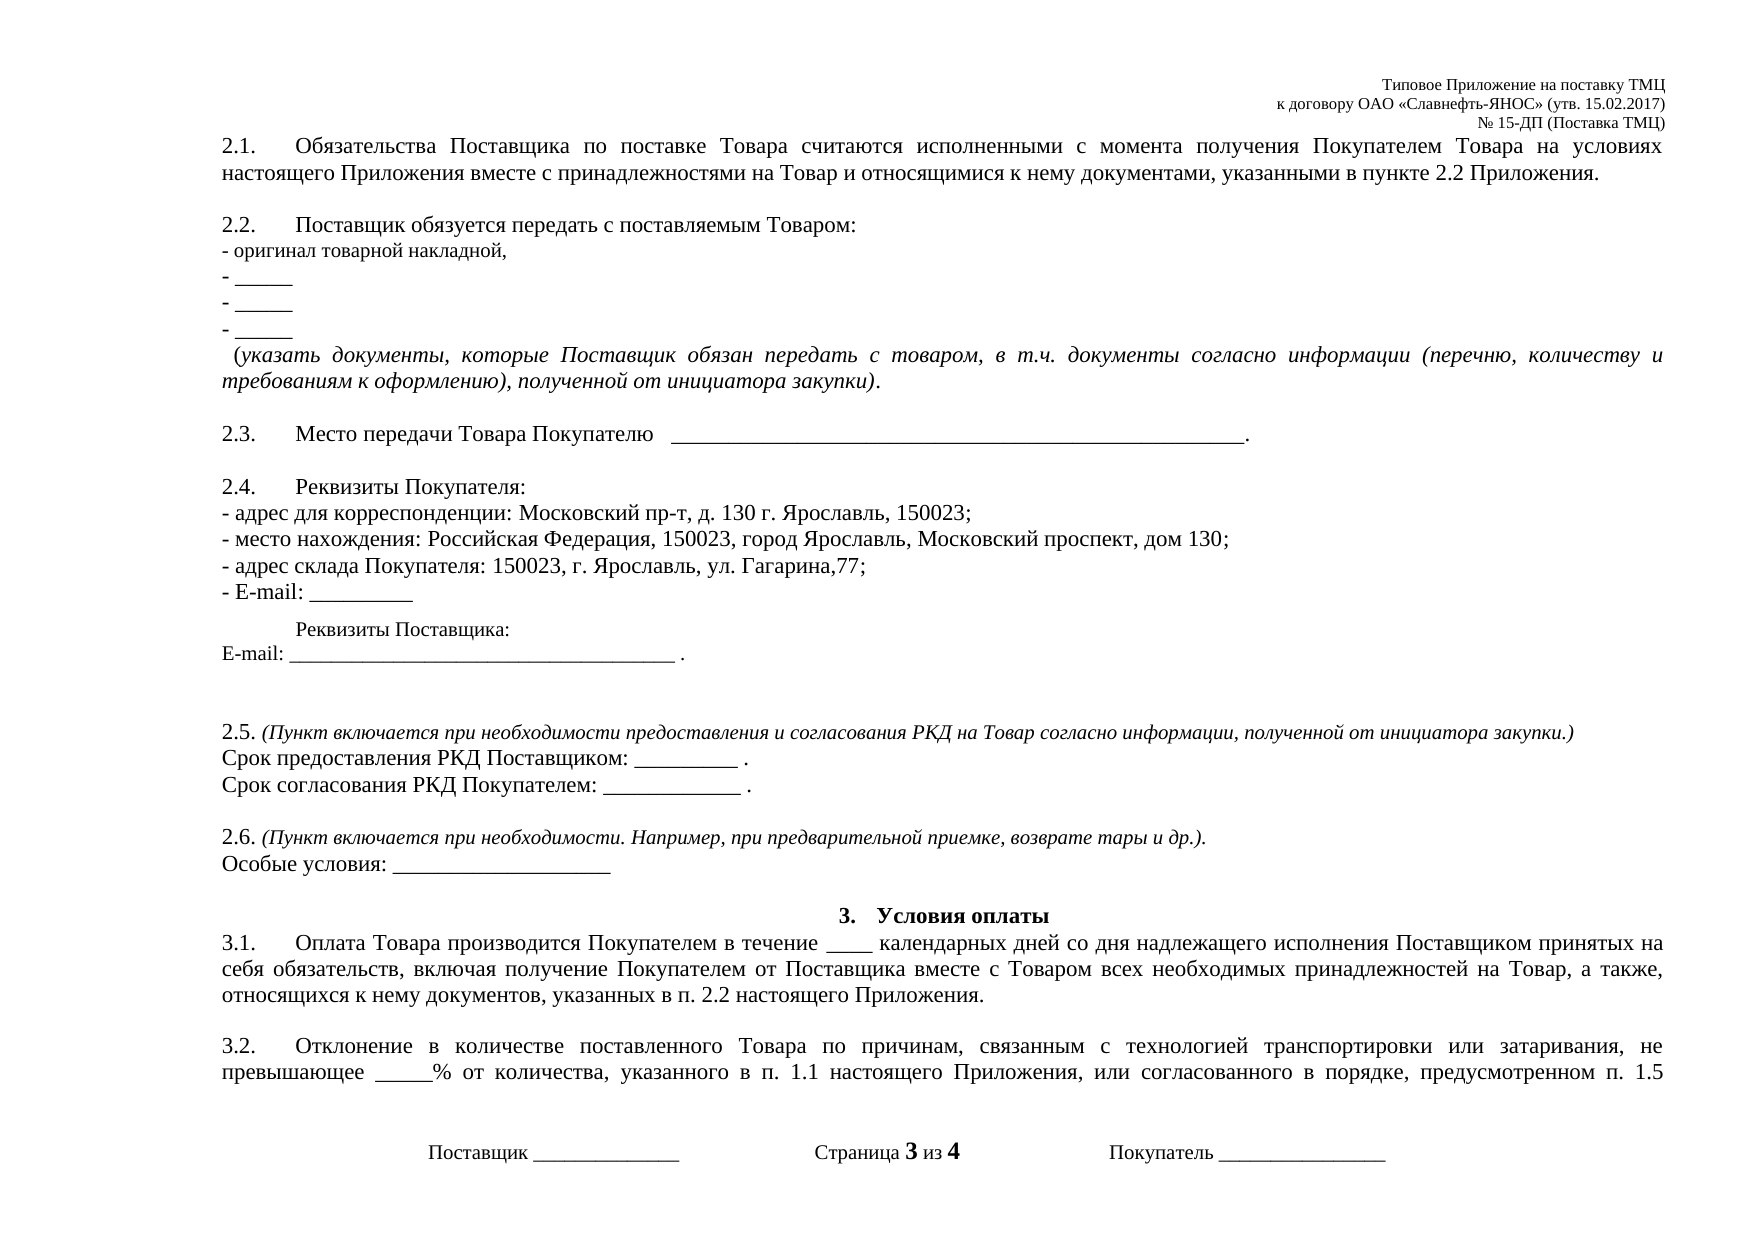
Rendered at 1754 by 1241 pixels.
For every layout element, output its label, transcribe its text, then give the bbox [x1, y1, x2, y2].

text 2.3. Место передачи Товара Покупателю . [222, 420, 1665, 446]
text 2.2. Поставщик обязуется передать с поставляемым Товаром: [222, 212, 1665, 238]
text - E-mail: [222, 578, 1665, 604]
text 3.1. [222, 929, 1665, 1008]
text 2.1. Обязательства Поставщика по поставке Товара считаются исполненными с момента получения Покупателем Товара на условиях настоящего Приложения вместе с принадлежностями на Товар и относящимися к нему документами, указанными в пункте 2.2 Приложения. [222, 132, 1665, 185]
list Условия оплаты [223, 902, 1665, 929]
text - адрес для корреспонденции: ; [222, 499, 1665, 526]
text 2.4. Реквизиты Покупателя: [222, 473, 1665, 499]
text - место нахождения: ; [222, 526, 1665, 552]
text - адрес склада Покупателя: ; [222, 552, 1665, 578]
